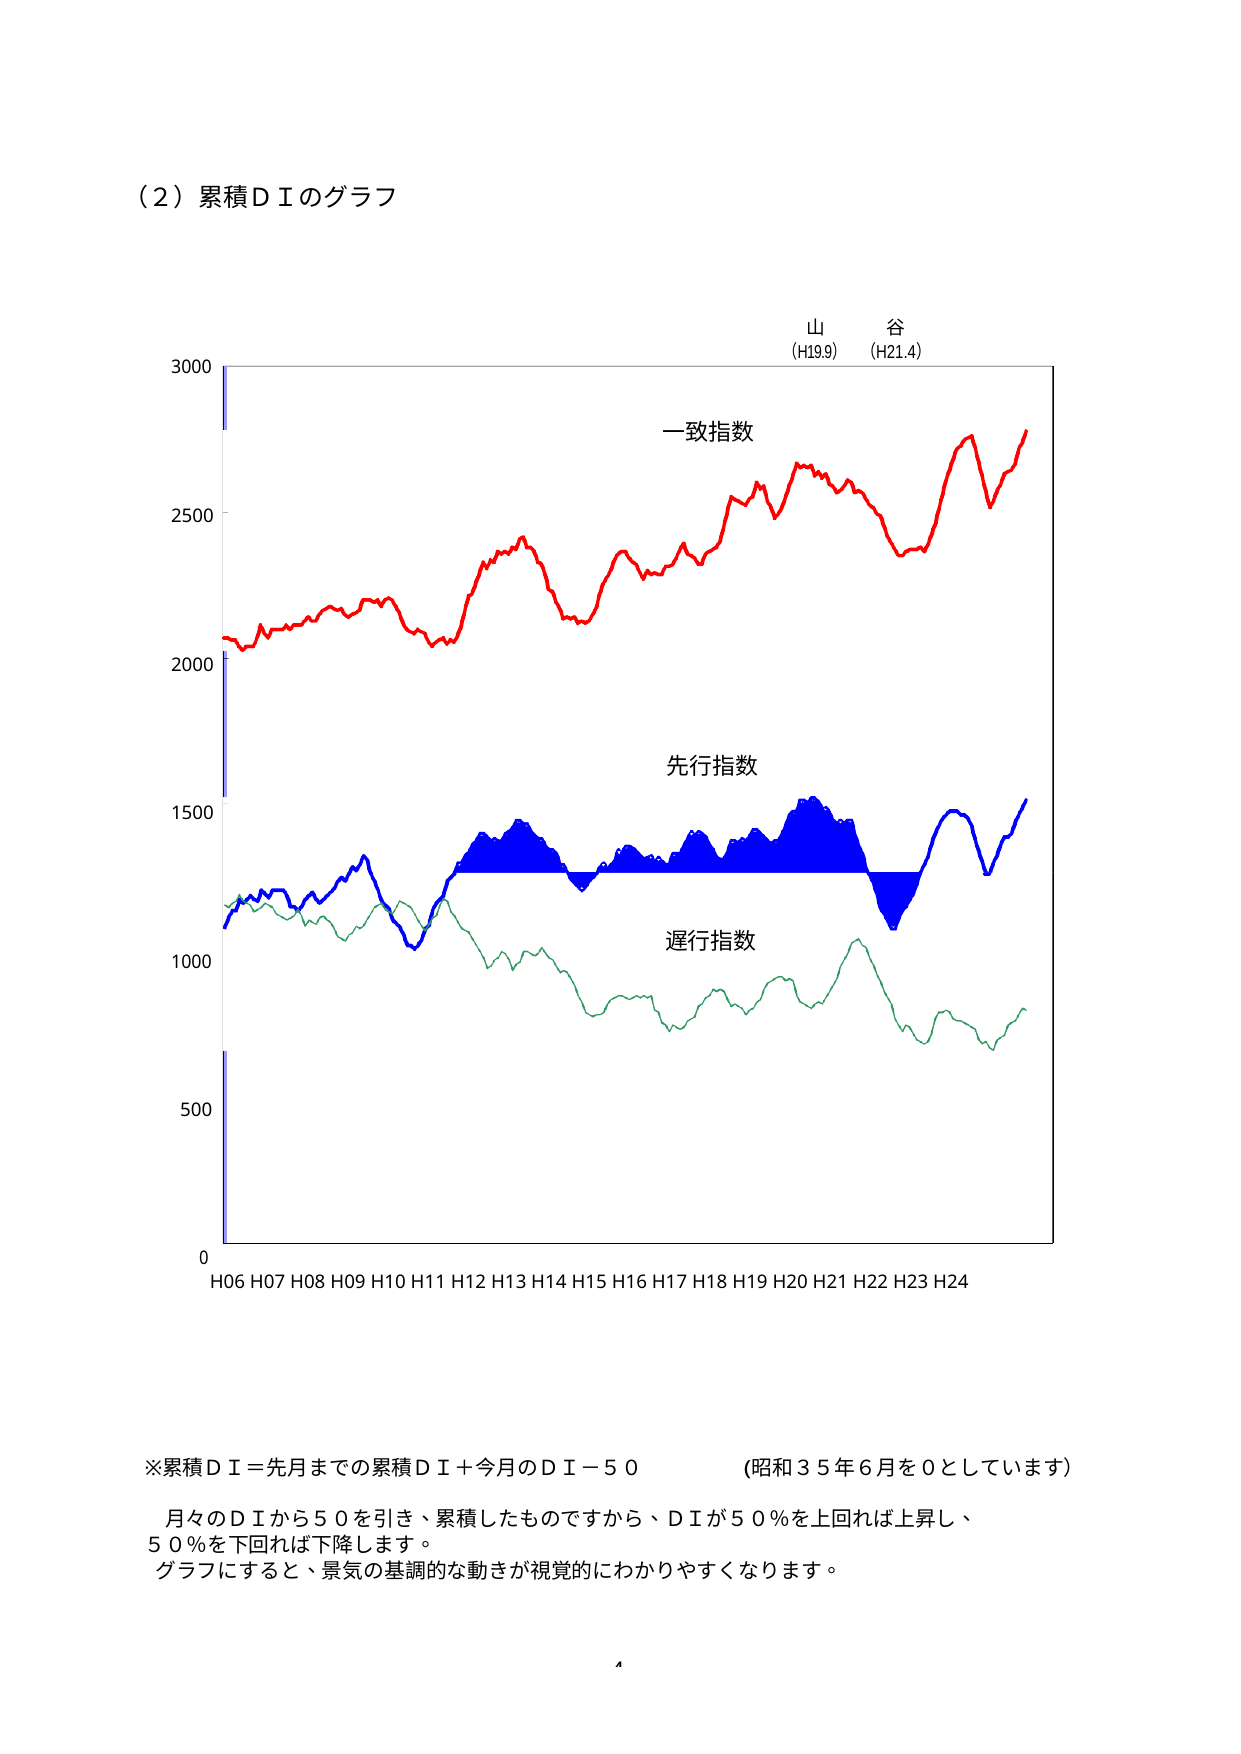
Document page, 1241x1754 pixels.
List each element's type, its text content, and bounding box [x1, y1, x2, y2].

text ５０％を下回れば下降します。 [144, 1532, 1159, 1557]
text 1000 [171, 948, 213, 973]
text 月々のＤＩから５０を引き、累積したものですから、ＤＩが５０％を上回れば上昇し、 [165, 1505, 1159, 1532]
subtitle 遅行指数 [665, 925, 1159, 957]
text 3000 [171, 354, 213, 379]
picture [223, 825, 1028, 1051]
picture [222, 429, 1028, 502]
subtitle 一致指数 [449, 416, 968, 448]
text グラフにすると、景気の基調的な動きが視覚的にわかりやすくなります。 [155, 1557, 1159, 1584]
subtitle （２）累積ＤＩのグラフ [123, 180, 1159, 214]
subtitle 先行指数 [456, 750, 968, 782]
text 谷 [858, 314, 933, 339]
text （H21.4） [858, 339, 933, 364]
text 0 [199, 1246, 1159, 1269]
text 1500 [171, 799, 1159, 825]
text ※累積ＤＩ＝先月までの累積ＤＩ＋今月のＤＩ－５０ (昭和３５年６月を０としています） [144, 1453, 1159, 1481]
text 2000 [171, 651, 1159, 676]
picture [222, 528, 1028, 651]
text 山 [718, 314, 825, 339]
text 2500 [171, 502, 1159, 528]
text H06 H07 H08 H09 H10 H11 H12 H13 H14 H15 H16 H17 H18 H19 H20 H21 H22 H23 H24 [209, 1269, 1159, 1294]
text （H19.9） [783, 339, 847, 364]
text 500 [180, 1097, 1159, 1122]
